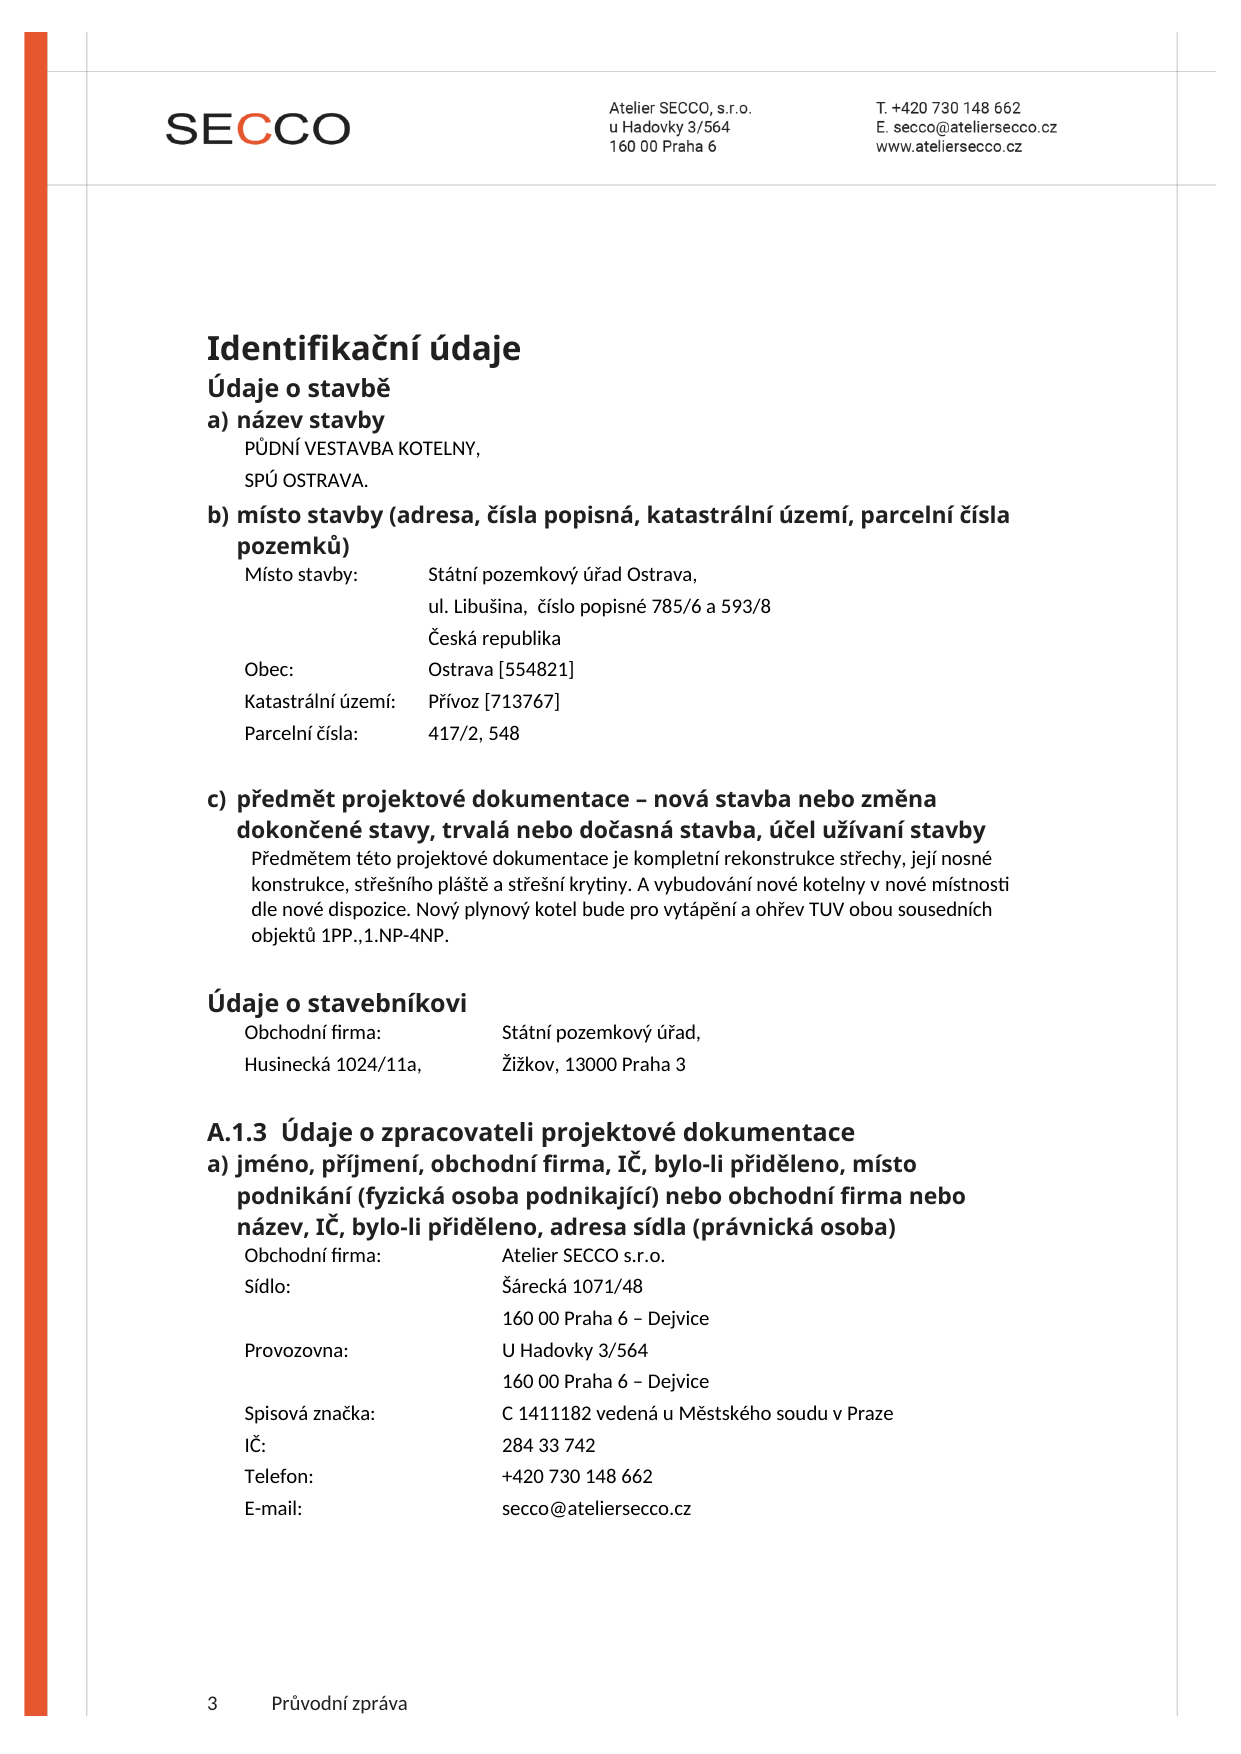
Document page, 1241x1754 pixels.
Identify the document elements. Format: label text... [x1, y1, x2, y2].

text Sídlo: Šárecká 1071/48 [244, 1274, 1033, 1299]
text Česká republika [244, 625, 1033, 650]
text IČ: 284 33 742 [244, 1432, 1033, 1457]
picture [24, 32, 1217, 1716]
text Místo stavby: Státní pozemkový úřad Ostrava, [244, 561, 1033, 587]
text PŮDNÍ VESTAVBA KOTELNY, [244, 436, 1033, 461]
list jméno, příjmení, obchodní firma, IČ, bylo-li přiděleno, místo podnikání (fyzická osoba podnikající) nebo obchodní firma nebo název, IČ, bylo-li přiděleno, adresa sídla (právnická osoba) [207, 1148, 1033, 1242]
text Spisová značka: C 1411182 vedená u Městského soudu v Praze [244, 1400, 1033, 1426]
text Údaje o stavbě [207, 370, 1033, 404]
text Identifikační údaje [207, 325, 1033, 370]
text E-mail: secco@ateliersecco.cz [244, 1495, 1033, 1521]
text Obchodní firma: Atelier SECCO s.r.o. [244, 1242, 1033, 1267]
text Husinecká 1024/11a, Žižkov, 13000 Praha 3 [244, 1051, 1033, 1076]
text ul. Libušina, číslo popisné 785/6 a 593/8 [392, 593, 1033, 618]
text A.1.3 Údaje o zpracovateli projektové dokumentace [207, 1114, 1033, 1148]
text Předmětem této projektové dokumentace je kompletní rekonstrukce střechy, její nosné konstrukce, střešního pláště a střešní krytiny. A vybudování nové kotelny v nové místnosti dle nové dispozice. Nový plynový kotel bude pro vytápění a ohřev TUV obou sousedních objektů 1PP.,1.NP-4NP. [251, 846, 1033, 947]
text Telefon: +420 730 148 662 [244, 1464, 1033, 1489]
text Katastrální území: Přívoz [713767] [244, 688, 1033, 713]
text 160 00 Praha 6 – Dejvice [244, 1369, 1033, 1394]
list místo stavby (adresa, čísla popisná, katastrální území, parcelní čísla pozemků) [207, 499, 1033, 561]
text Parcelní čísla: 417/2, 548 [244, 720, 1033, 745]
list název stavby [207, 404, 1033, 436]
text Obec: Ostrava [554821] [244, 656, 1033, 682]
text SPÚ OSTRAVA. [244, 467, 1033, 493]
text Údaje o stavebníkovi [207, 985, 1033, 1019]
text Obchodní firma: Státní pozemkový úřad, [244, 1019, 1033, 1045]
list předmět projektové dokumentace – nová stavba nebo změna dokončené stavy, trvalá nebo dočasná stavba, účel užívaní stavby [207, 783, 1033, 846]
text 160 00 Praha 6 – Dejvice [244, 1305, 1033, 1331]
text Provozovna: U Hadovky 3/564 [244, 1337, 1033, 1362]
